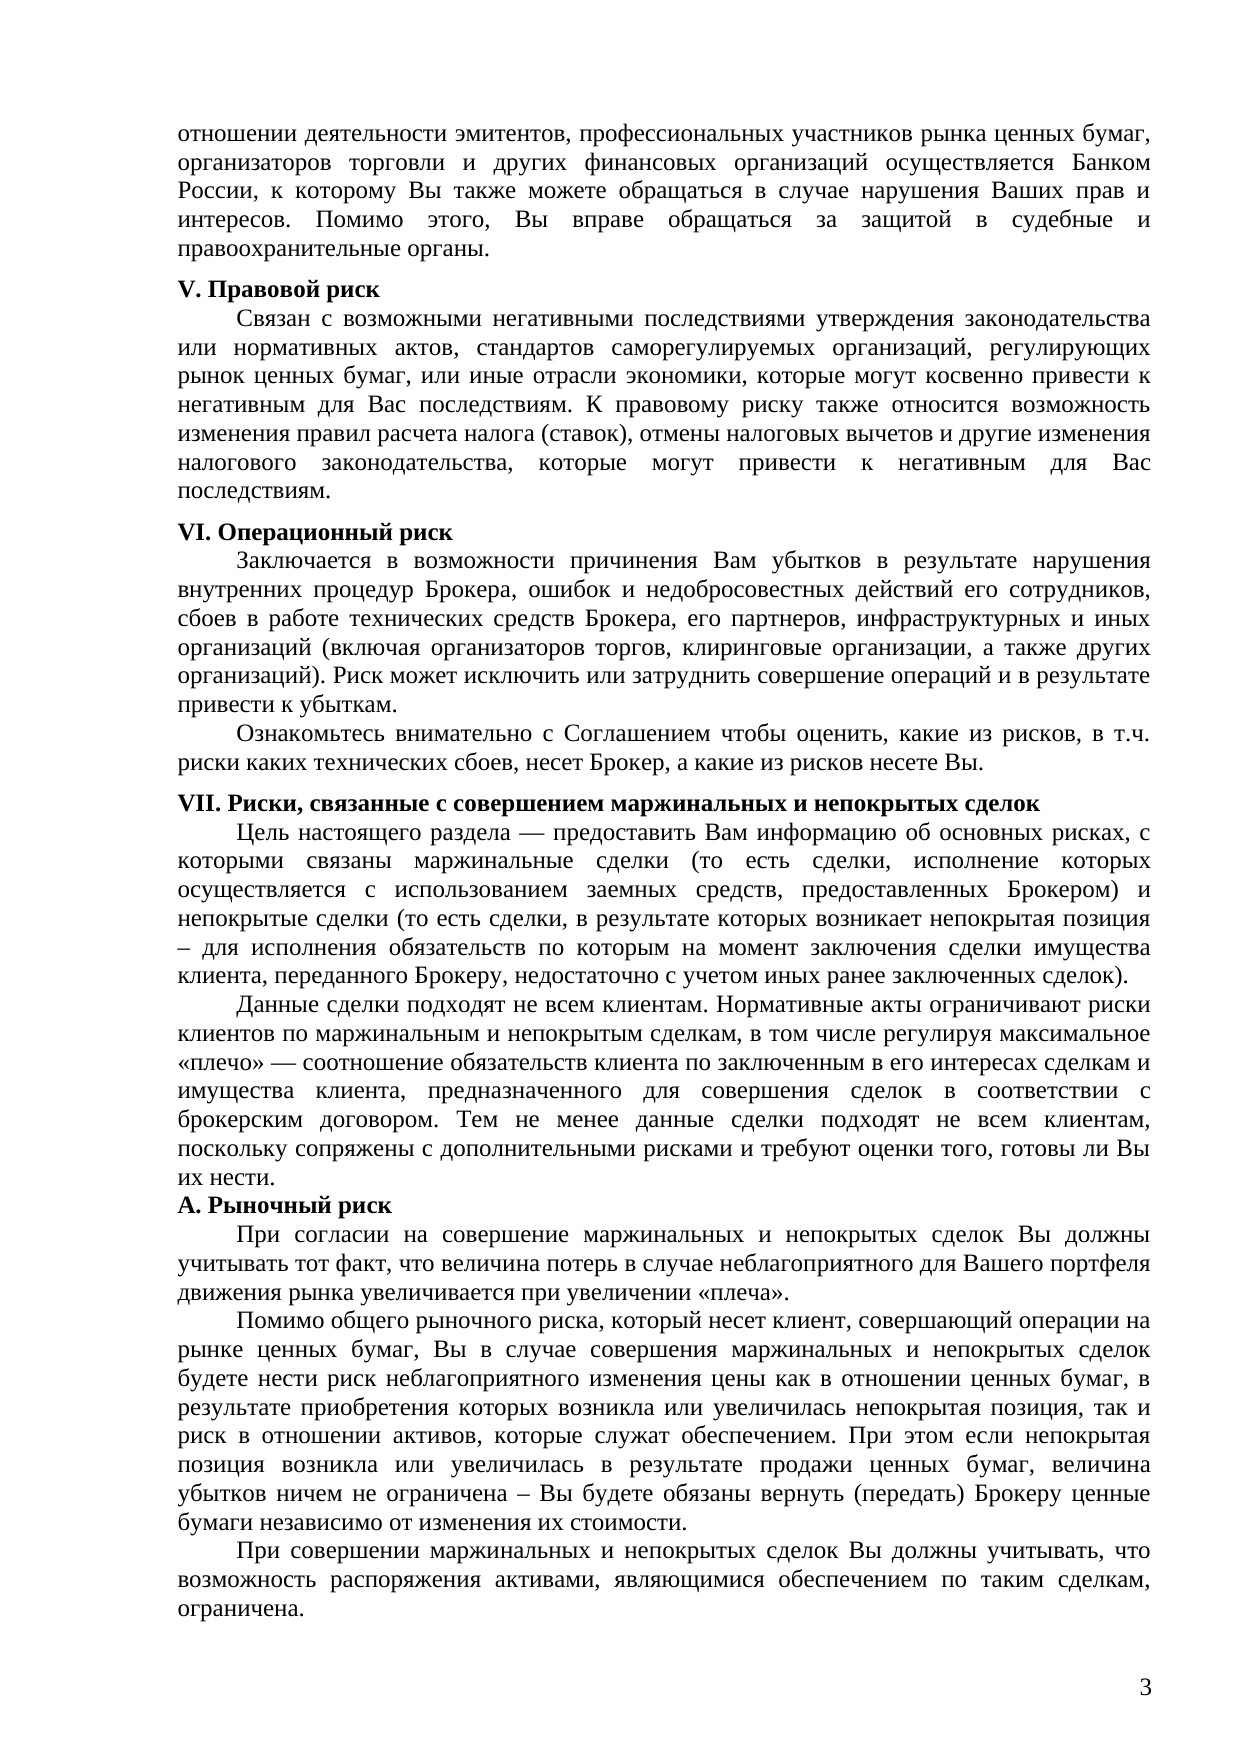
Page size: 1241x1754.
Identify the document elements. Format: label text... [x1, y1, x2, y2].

text Ознакомьтесь внимательно с Соглашением чтобы оценить, какие из рисков, в т.ч. риски каких технических сбоев, несет Брокер, а какие из рисков несете Вы. [177, 718, 1152, 776]
text Связан с возможными негативными последствиями утверждения законодательства или нормативных актов, стандартов саморегулируемых организаций, регулирующих рынок ценных бумаг, или иные отрасли экономики, которые могут косвенно привести к негативным для Вас последствиям. К правовому риску также относится возможность изменения правил расчета налога (ставок), отмены налоговых вычетов и другие изменения налогового законодательства, которые могут привести к негативным для Вас последствиям. [177, 303, 1152, 504]
text V. Правовой риск [177, 274, 1152, 303]
text Помимо общего рыночного риска, который несет клиент, совершающий операции на рынке ценных бумаг, Вы в случае совершения маржинальных и непокрытых сделок будете нести риск неблагоприятного изменения цены как в отношении ценных бумаг, в результате приобретения которых возникла или увеличилась непокрытая позиция, так и риск в отношении активов, которые служат обеспечением. При этом если непокрытая позиция возникла или увеличилась в результате продажи ценных бумаг, величина убытков ничем не ограничена – Вы будете обязаны вернуть (передать) Брокеру ценные бумаги независимо от изменения их стоимости. [177, 1306, 1152, 1536]
text При совершении маржинальных и непокрытых сделок Вы должны учитывать, что возможность распоряжения активами, являющимися обеспечением по таким сделкам, ограничена. [177, 1536, 1152, 1622]
text Цель настоящего раздела — предоставить Вам информацию об основных рисках, с которыми связаны маржинальные сделки (то есть сделки, исполнение которых осуществляется с использованием заемных средств, предоставленных Брокером) и непокрытые сделки (то есть сделки, в результате которых возникает непокрытая позиция – для исполнения обязательств по которым на момент заключения сделки имущества клиента, переданного Брокеру, недостаточно с учетом иных ранее заключенных сделок). [177, 817, 1152, 989]
text При согласии на совершение маржинальных и непокрытых сделок Вы должны учитывать тот факт, что величина потерь в случае неблагоприятного для Вашего портфеля движения рынка увеличивается при увеличении «плеча». [177, 1219, 1152, 1306]
text Заключается в возможности причинения Вам убытков в результате нарушения внутренних процедур Брокера, ошибок и недобросовестных действий его сотрудников, сбоев в работе технических средств Брокера, его партнеров, инфраструктурных и иных организаций (включая организаторов торгов, клиринговые организации, а также других организаций). Риск может исключить или затруднить совершение операций и в результате привести к убыткам. [177, 546, 1152, 718]
text VI. Операционный риск [177, 517, 1152, 546]
text А. Рыночный риск [177, 1191, 1152, 1219]
text Данные сделки подходят не всем клиентам. Нормативные акты ограничивают риски клиентов по маржинальным и непокрытым сделкам, в том числе регулируя максимальное «плечо» — соотношение обязательств клиента по заключенным в его интересах сделкам и имущества клиента, предназначенного для совершения сделок в соответствии с брокерским договором. Тем не менее данные сделки подходят не всем клиентам, поскольку сопряжены с дополнительными рисками и требуют оценки того, готовы ли Вы их нести. [177, 989, 1152, 1191]
text VII. Риски, связанные с совершением маржинальных и непокрытых сделок [177, 788, 1152, 817]
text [177, 118, 1152, 262]
